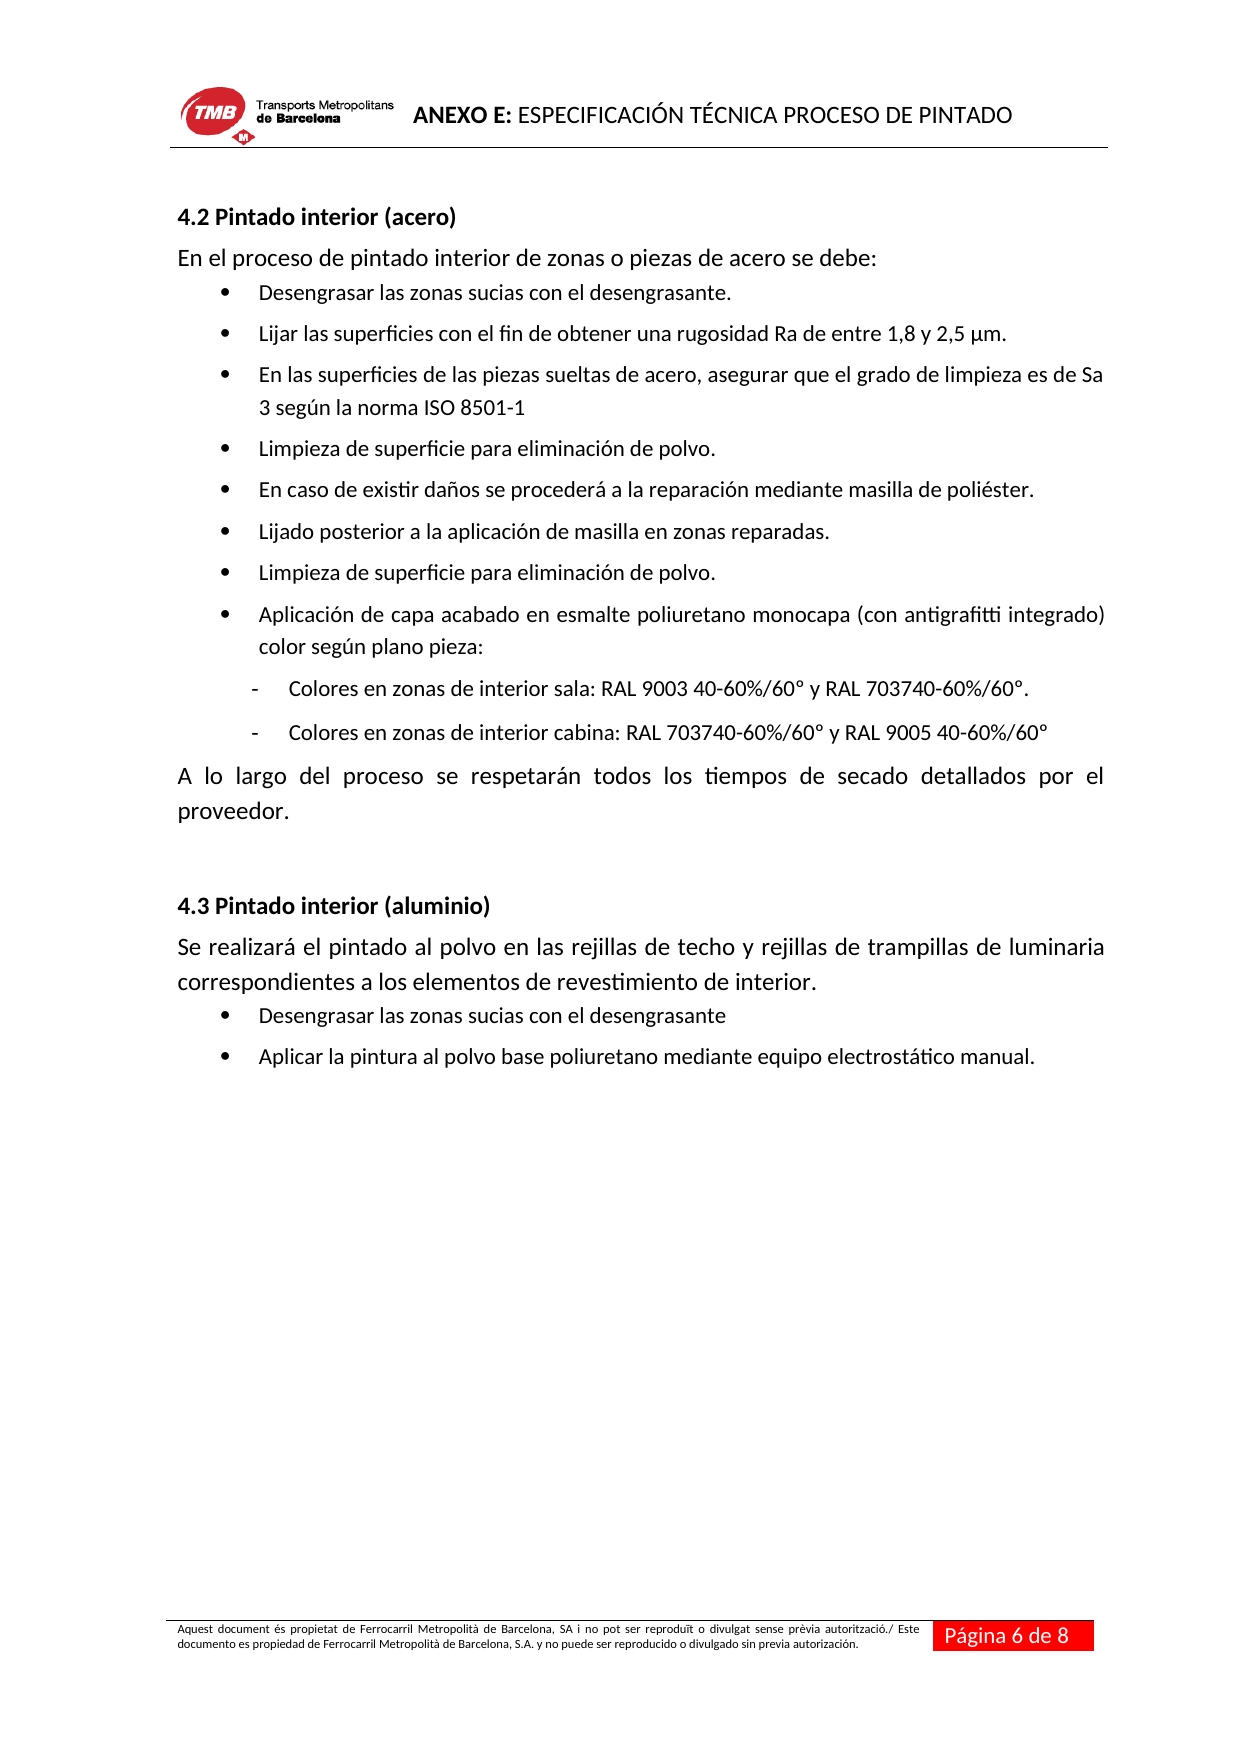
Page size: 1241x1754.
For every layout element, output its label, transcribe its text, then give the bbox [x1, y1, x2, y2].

list En las superficies de las piezas sueltas de acero, asegurar que el grado de limpieza es de Sa 3 según la norma ISO 8501-1 [221, 361, 1106, 421]
list Lijado posterior a la aplicación de masilla en zonas reparadas. [221, 517, 1106, 545]
text Se realizará el pintado al polvo en las rejillas de techo y rejillas de trampillas de luminaria correspondientes a los elementos de revestimiento de interior. [177, 932, 1106, 997]
list Aplicación de capa acabado en esmalte poliuretano monocapa (con antigrafitti integrado) color según plano pieza: [221, 600, 1106, 660]
list Aplicar la pintura al polvo base poliuretano mediante equipo electrostático manual. [221, 1042, 1106, 1070]
text A lo largo del proceso se respetarán todos los tiempos de secado detallados por el proveedor. [177, 760, 1106, 826]
list En caso de existir daños se procederá a la reparación mediante masilla de poliéster. [221, 476, 1106, 504]
text En el proceso de pintado interior de zonas o piezas de acero se debe: [177, 243, 1106, 273]
list Limpieza de superficie para eliminación de polvo. [221, 434, 1106, 462]
list Colores en zonas de interior cabina: RAL 703740-60%/60º y RAL 9005 40-60%/60º [251, 716, 1106, 748]
list Colores en zonas de interior sala: RAL 9003 40-60%/60º y RAL 703740-60%/60º. [251, 672, 1106, 704]
list Lijar las superficies con el fin de obtener una rugosidad Ra de entre 1,8 y 2,5 μm. [221, 319, 1106, 347]
subtitle 4.3 Pintado interior (aluminio) [177, 890, 1106, 921]
list Desengrasar las zonas sucias con el desengrasante [221, 1002, 1106, 1029]
subtitle 4.2 Pintado interior (acero) [177, 201, 1106, 232]
list Limpieza de superficie para eliminación de polvo. [221, 558, 1106, 587]
picture [180, 85, 395, 146]
list Desengrasar las zonas sucias con el desengrasante. [221, 278, 1106, 306]
